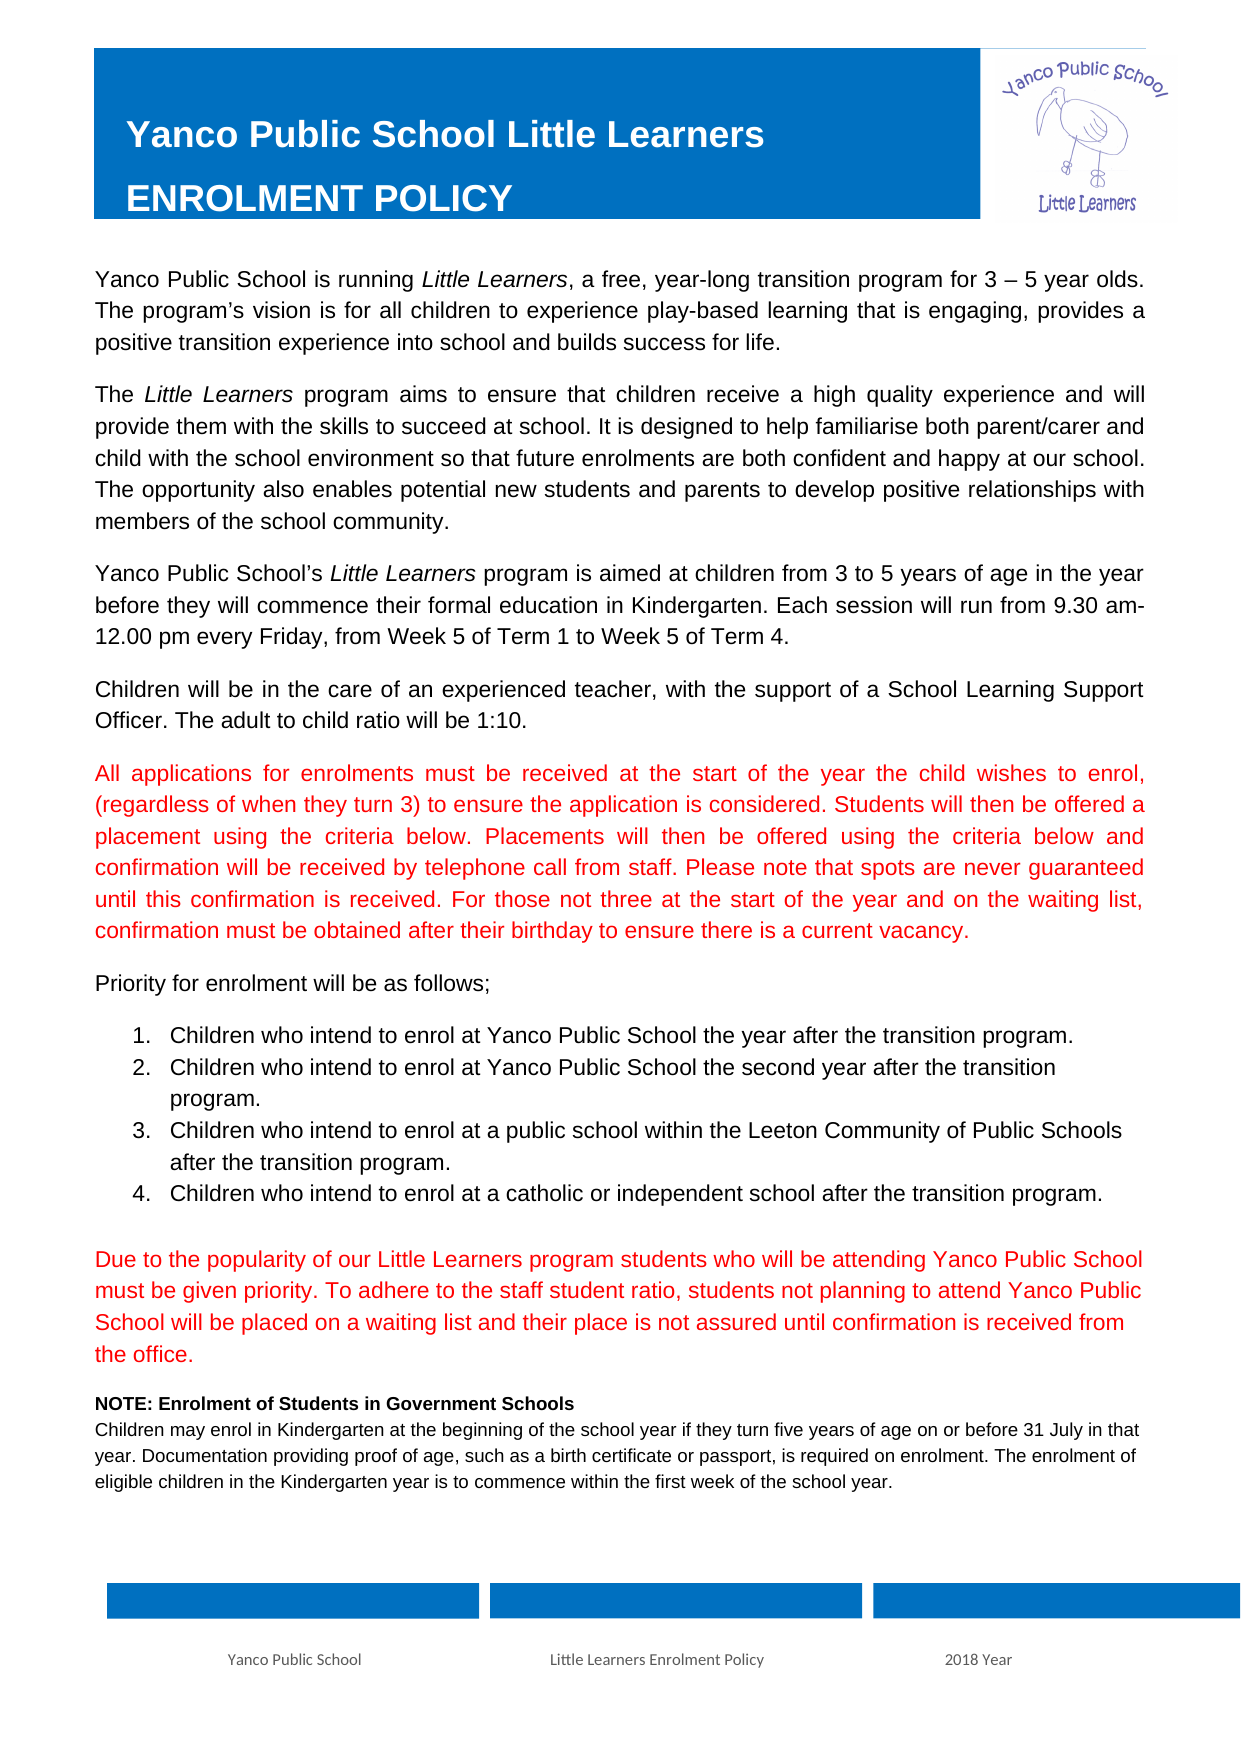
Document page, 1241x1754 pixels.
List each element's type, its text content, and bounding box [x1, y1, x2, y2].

text All applications for enrolments must be received at the start of the year the child wishes to enrol, (regardless of when they turn 3) to ensure the application is considered. Students will then be offered a placement using the criteria below. Placements will then be offered using the criteria below and confirmation will be received by telephone call from staff. Please note that spots are never guaranteed until this confirmation is received. For those not three at the start of the year and on the waiting list, confirmation must be obtained after their birthday to ensure there is a current vacancy. [94, 759, 1146, 944]
text Yanco Public School Little Learners [94, 112, 980, 155]
text Yanco Public School is running Little Learners, a free, year-long transition program for 3 – 5 year olds. The program’s vision is for all children to experience play-based learning that is engaging, provides a positive transition experience into school and builds success for life. [94, 266, 1146, 355]
list Children who intend to enrol at a public school within the Leeton Community of Public Schools after the transition program. [132, 1117, 1146, 1175]
text The Little Learners program aims to ensure that children receive a high quality experience and will provide them with the skills to succeed at school. It is designed to help familiarise both parent/carer and child with the school environment so that future enrolments are both confident and happy at our school. The opportunity also enables potential new students and parents to develop positive relationships with members of the school community. [94, 381, 1146, 534]
text Yanco Public School’s Little Learners program is aimed at children from 3 to 5 years of age in the year before they will commence their formal education in Kindergarten. Each session will run from 9.30 am- 12.00 pm every Friday, from Week 5 of Term 1 to Week 5 of Term 4. [94, 560, 1146, 649]
text Children will be in the care of an experienced teacher, with the support of a School Learning Support Officer. The adult to child ratio will be 1:10. [94, 676, 1146, 733]
list Children who intend to enrol at a catholic or independent school after the transition program. [132, 1180, 1146, 1206]
text Priority for enrolment will be as follows; [94, 970, 1146, 996]
list Children who intend to enrol at Yanco Public School the second year after the transition program. [132, 1054, 1146, 1112]
text NOTE: Enrolment of Students in Government Schools [94, 1393, 1146, 1414]
list Due to the popularity of our Little Learners program students who will be attending Yanco Public School must be given priority. To adhere to the staff student ratio, students not planning to attend Yanco Public School will be placed on a waiting list and their place is not assured until confirmation is received from the office. [94, 1246, 1146, 1367]
text ENROLMENT POLICY [94, 176, 980, 219]
list Children who intend to enrol at Yanco Public School the year after the transition program. [132, 1022, 1146, 1048]
text Children may enrol in Kindergarten at the beginning of the school year if they turn five years of age on or before 31 July in that year. Documentation providing proof of age, such as a birth certificate or passport, is required on enrolment. The enrolment of eligible children in the Kindergarten year is to commence within the first week of the school year. [94, 1419, 1146, 1492]
picture [995, 55, 1178, 223]
